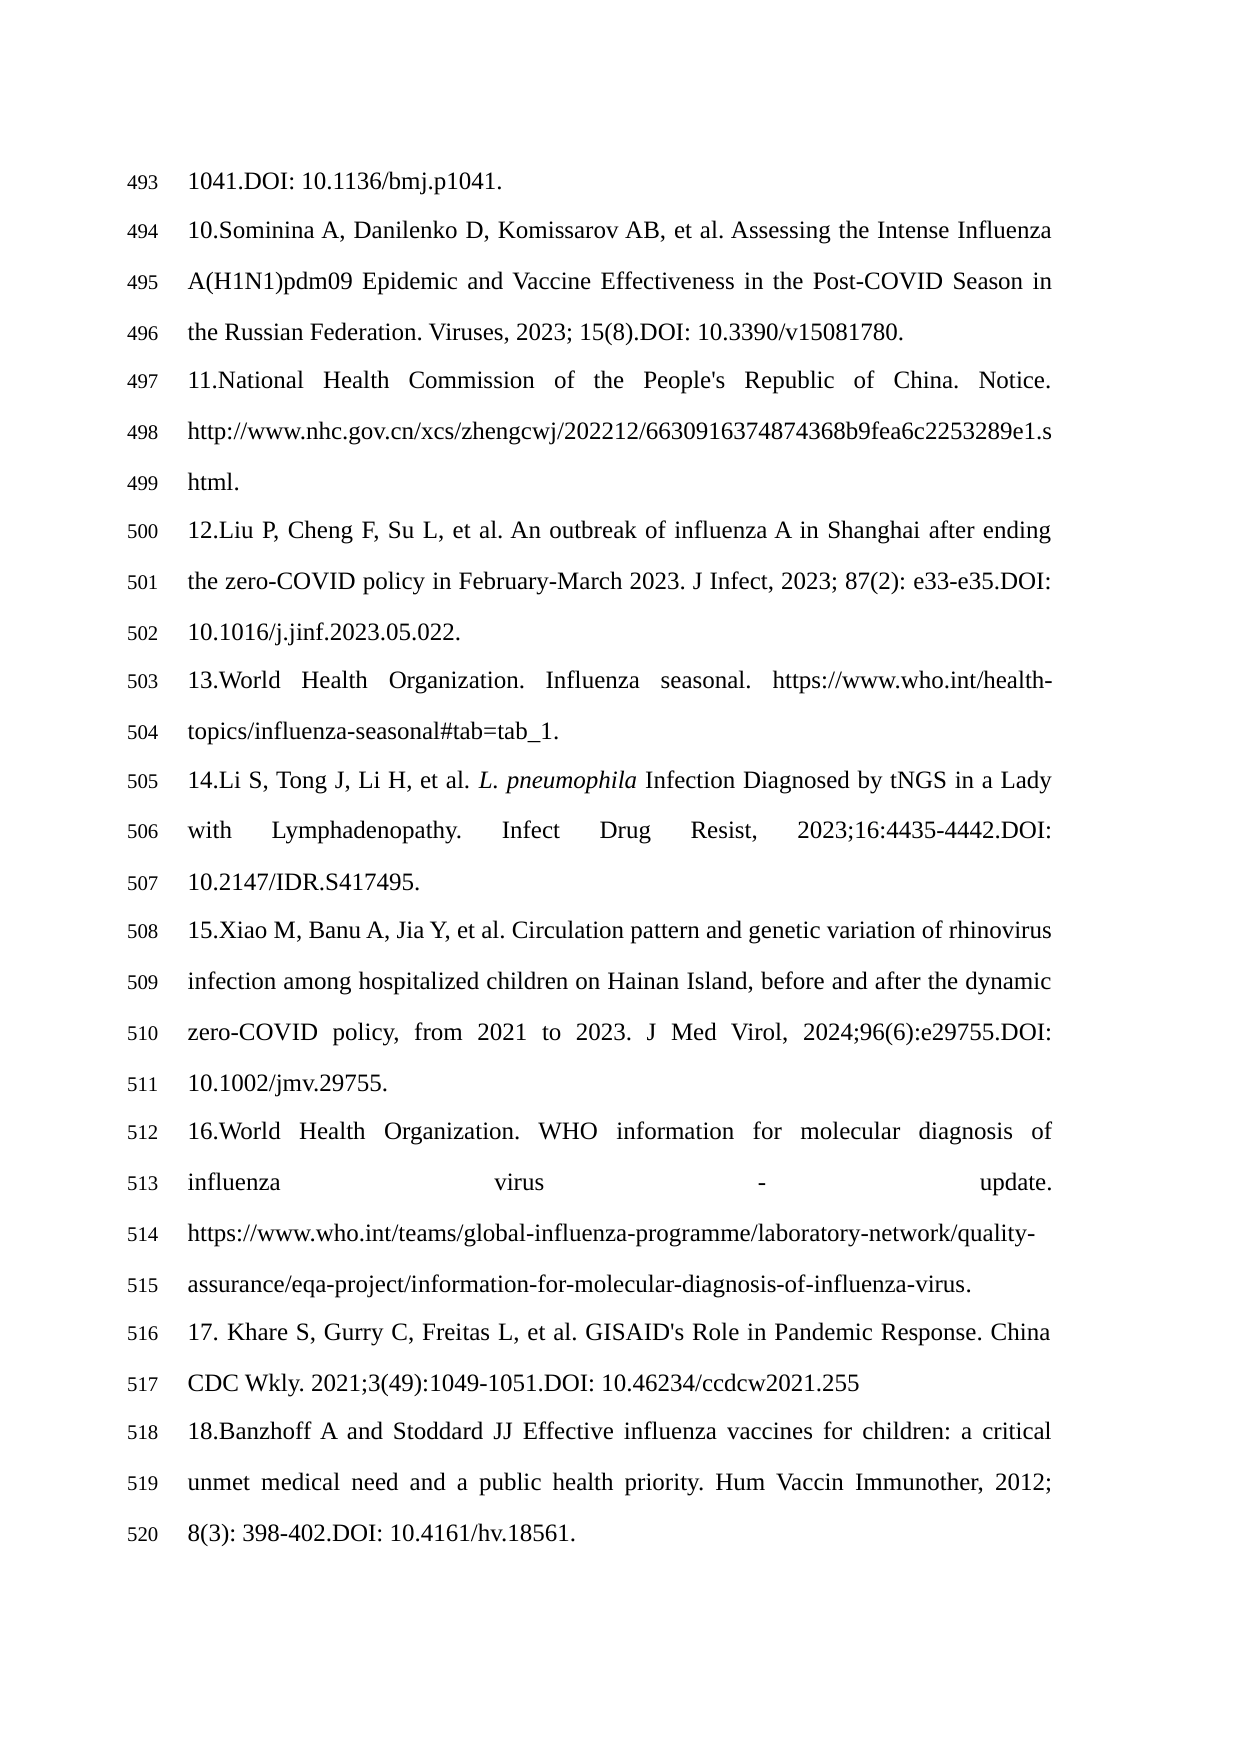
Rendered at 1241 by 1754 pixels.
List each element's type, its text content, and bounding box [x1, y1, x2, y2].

text 16.World Health Organization. WHO information for molecular diagnosis of influenza virus - update. https://www.who.int/teams/global-influenza-programme/laboratory-network/quality-assurance/eqa-project/information-for-molecular-diagnosis-of-influenza-virus. [187, 1113, 1053, 1300]
text 13.World Health Organization. Influenza seasonal. https://www.who.int/health-topics/influenza-seasonal#tab=tab_1. [187, 663, 1053, 748]
text 10.Sominina A, Danilenko D, Komissarov AB, et al. Assessing the Intense Influenza A(H1N1)pdm09 Epidemic and Vaccine Effectiveness in the Post-COVID Season in the Russian Federation. Viruses, 2023; 15(8).DOI: 10.3390/v15081780. [187, 212, 1053, 348]
text 11.National Health Commission of the People's Republic of China. Notice. http://www.nhc.gov.cn/xcs/zhengcwj/202212/6630916374874368b9fea6c2253289e1.shtml. [187, 362, 1053, 498]
text 15.Xiao M, Banu A, Jia Y, et al. Circulation pattern and genetic variation of rhinovirus infection among hospitalized children on Hainan Island, before and after the dynamic zero-COVID policy, from 2021 to 2023. J Med Virol, 2024;96(6):e29755.DOI: 10.1002/jmv.29755. [187, 912, 1053, 1099]
text 18.Banzhoff A and Stoddard JJ Effective influenza vaccines for children: a critical unmet medical need and a public health priority. Hum Vaccin Immunother, 2012; 8(3): 398-402.DOI: 10.4161/hv.18561. [187, 1414, 1053, 1550]
text 17. Khare S, Gurry C, Freitas L, et al. GISAID's Role in Pandemic Response. China CDC Wkly. 2021;3(49):1049-1051.DOI: 10.46234/ccdcw2021.255 [187, 1314, 1053, 1399]
text 14.Li S, Tong J, Li H, et al. L. pneumophila Infection Diagnosed by tNGS in a Lady with Lymphadenopathy. Infect Drug Resist, 2023;16:4435‐4442.DOI: 10.2147/IDR.S417495. [187, 762, 1053, 898]
text 12.Liu P, Cheng F, Su L, et al. An outbreak of influenza A in Shanghai after ending the zero-COVID policy in February-March 2023. J Infect, 2023; 87(2): e33-e35.DOI: 10.1016/j.jinf.2023.05.022. [187, 513, 1053, 648]
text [187, 164, 1053, 198]
